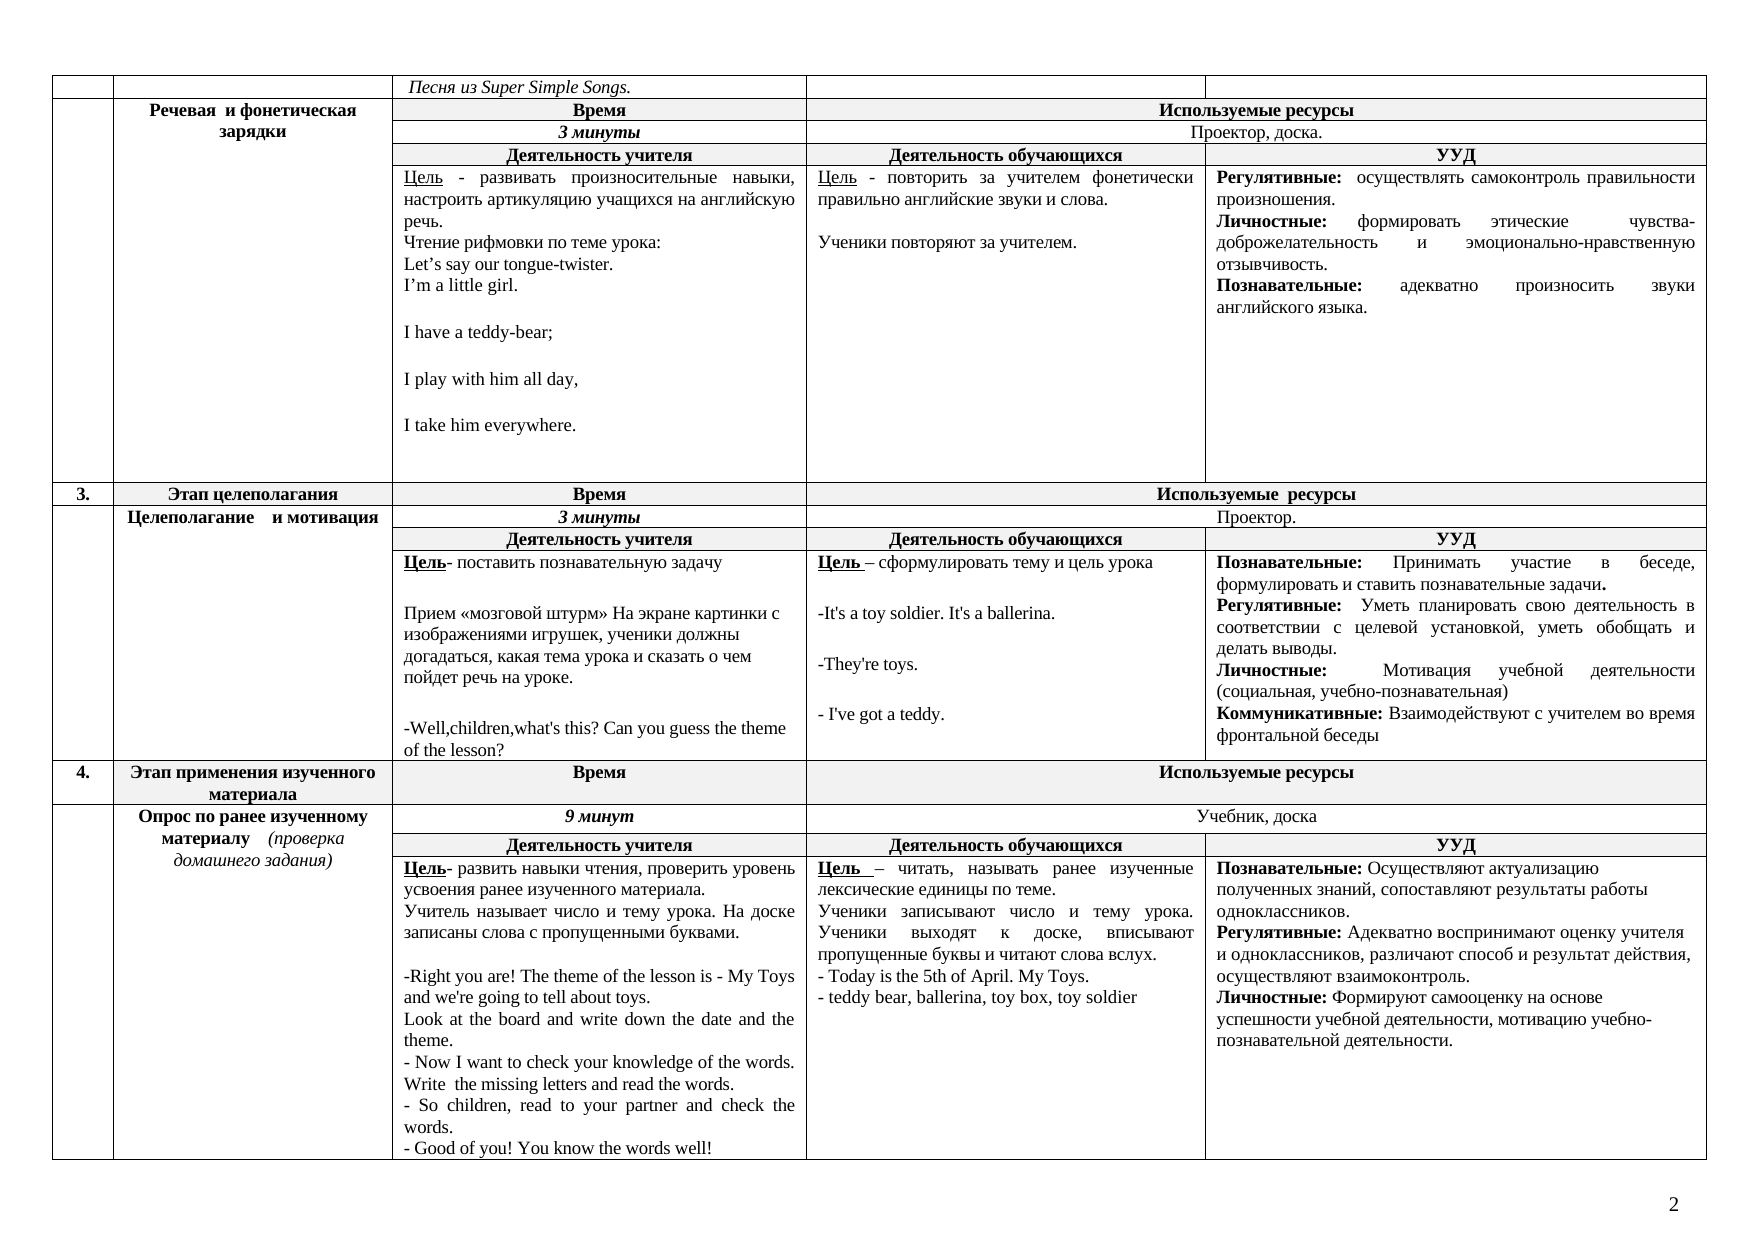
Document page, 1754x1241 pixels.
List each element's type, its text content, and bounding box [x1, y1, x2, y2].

table_cell Познавательные: Осуществляют актуализацию полученных знаний, сопоставляют результаты работы одноклассников. Регулятивные: Адекватно воспринимают оценку учителя и одноклассников, различают способ и результат действия, осуществляют взаимоконтроль. Личностные: Формируют самооценку на основе успешности учебной деятельности, мотивацию учебно-познавательной деятельности. [1206, 857, 1706, 1159]
table_cell Время [393, 483, 806, 505]
table_cell Опрос по ранее изученному материалу (проверка домашнего задания) [114, 805, 392, 1159]
table_cell Деятельность обучающихся [807, 144, 1205, 165]
table_cell [53, 506, 113, 760]
table_cell Используемые ресурсы [807, 99, 1706, 120]
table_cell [1206, 76, 1706, 98]
table_cell Деятельность учителя [393, 528, 806, 550]
table_cell 4. [53, 761, 113, 804]
table_cell 3 минуты [393, 506, 806, 527]
table_cell Деятельность обучающихся [807, 834, 1205, 856]
table_cell 9 минут [393, 805, 806, 833]
table_cell Проектор. [807, 506, 1706, 527]
table_cell Деятельность учителя [393, 834, 806, 856]
table_cell Цель- поставить познавательную задачу Прием «мозговой штурм» На экране картинки с изображениями игрушек, ученики должны догадаться, какая тема урока и сказать о чем пойдет речь на уроке. -Well,children,what's this? Can you guess the theme of the lesson? [393, 551, 806, 760]
table_cell Этап применения изученного материала [114, 761, 392, 804]
table_cell Используемые ресурсы [807, 483, 1706, 505]
table_cell Этап целеполагания [114, 483, 392, 505]
table_cell Проектор, доска. [807, 121, 1706, 143]
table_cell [807, 76, 1205, 98]
table_cell Время [393, 99, 806, 120]
table_cell Регулятивные: осуществлять самоконтроль правильности произношения. Личностные: формировать этические чувства-доброжелательность и эмоционально-нравственную отзывчивость. Познавательные: адекватно произносить звуки английского языка. [1206, 166, 1706, 482]
table_cell Цель – сформулировать тему и цель урока -It's a toy soldier. It's a ballerina. -They're toys. - I've got a teddy. [807, 551, 1205, 760]
table_cell Деятельность обучающихся [807, 528, 1205, 550]
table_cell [393, 76, 806, 98]
table_cell УУД [1206, 528, 1706, 550]
table_cell 3. [53, 483, 113, 505]
table_cell Цель- развить навыки чтения, проверить уровень усвоения ранее изученного материала. Учитель называет число и тему урока. На доске записаны слова с пропущенными буквами. -Right you are! The theme of the lesson is - My Toys and we're going to tell about toys. Look at the board and write down the date and the theme. - Now I want to check your knowledge of the words. Write the missing letters and read the words. - So children, read to your partner and check the words. - Good of you! You know the words well! [393, 857, 806, 1159]
table_cell Учебник, доска [807, 805, 1706, 833]
table_cell Деятельность учителя [393, 144, 806, 165]
table_cell Цель - повторить за учителем фонетически правильно английские звуки и слова. Ученики повторяют за учителем. [807, 166, 1205, 482]
table_cell УУД [1206, 144, 1706, 165]
table_cell Используемые ресурсы [807, 761, 1706, 804]
table_cell Целеполагание и мотивация [114, 506, 392, 760]
table_cell [53, 99, 113, 482]
table_cell [53, 805, 113, 1159]
table_cell Познавательные: Принимать участие в беседе, формулировать и ставить познавательные задачи. Регулятивные: Уметь планировать свою деятельность в соответствии с целевой установкой, уметь обобщать и делать выводы. Личностные: Мотивация учебной деятельности (социальная, учебно-познавательная) Коммуникативные: Взаимодействуют с учителем во время фронтальной беседы [1206, 551, 1706, 760]
table_cell 3 минуты [393, 121, 806, 143]
table_cell Цель – читать, называть ранее изученные лексические единицы по теме. Ученики записывают число и тему урока. Ученики выходят к доске, вписывают пропущенные буквы и читают слова вслух. - Today is the 5th of April. My Toys. - teddy bear, ballerina, toy box, toy soldier [807, 857, 1205, 1159]
table_cell Цель - развивать произносительные навыки, настроить артикуляцию учащихся на английскую речь. Чтение рифмовки по теме урока: Let’s say our tongue-twister. I’m a little girl. I have a teddy-bear; I play with him all day, I take him everywhere. [393, 166, 806, 482]
table_cell Речевая и фонетическая зарядки [114, 99, 392, 482]
table_cell УУД [1206, 834, 1706, 856]
table_cell Время [393, 761, 806, 804]
